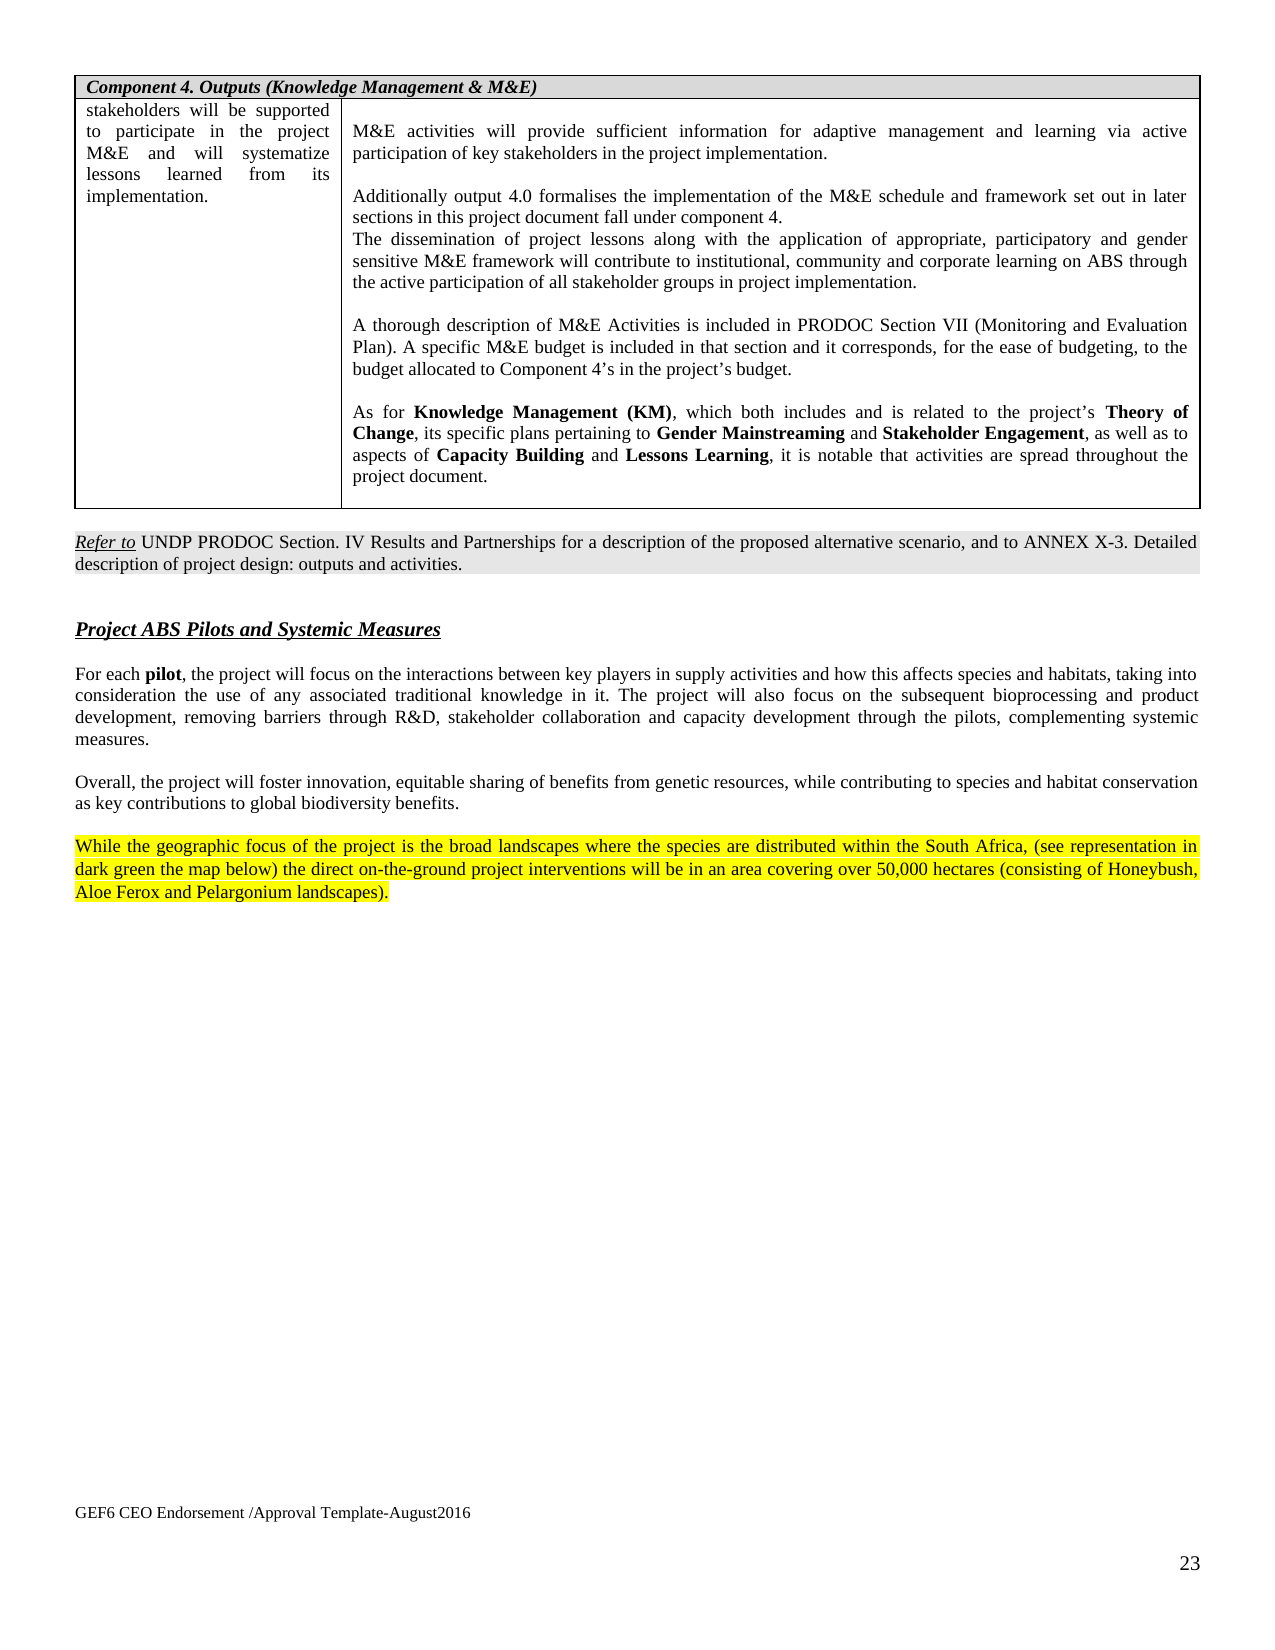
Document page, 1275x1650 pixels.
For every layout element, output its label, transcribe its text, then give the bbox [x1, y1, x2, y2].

text Project ABS Pilots and Systemic Measures [75, 617, 1200, 641]
text Overall, the project will foster innovation, equitable sharing of benefits from genetic resources, while contributing to species and habitat conservation as key contributions to global biodiversity benefits. [75, 771, 1200, 814]
table_header Component 4. Outputs (Knowledge Management & M&E) [76, 76, 1199, 98]
text Refer to UNDP PRODOC Section. IV Results and Partnerships for a description of the proposed alternative scenario, and to ANNEX X-3. Detailed description of project design: outputs and activities. [75, 531, 1200, 574]
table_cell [76, 99, 341, 508]
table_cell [342, 99, 1199, 508]
text For each pilot, the project will focus on the interactions between key players in supply activities and how this affects species and habitats, taking into consideration the use of any associated traditional knowledge in it. The project will also focus on the subsequent bioprocessing and product development, removing barriers through R&D, stakeholder collaboration and capacity development through the pilots, complementing systemic measures. [75, 663, 1200, 749]
text While the geographic focus of the project is the broad landscapes where the species are distributed within the South Africa, (see representation in dark green the map below) the direct on-the-ground project interventions will be in an area covering over 50,000 hectares (consisting of Honeybush, Aloe Ferox and Pelargonium landscapes). [75, 880, 1200, 902]
